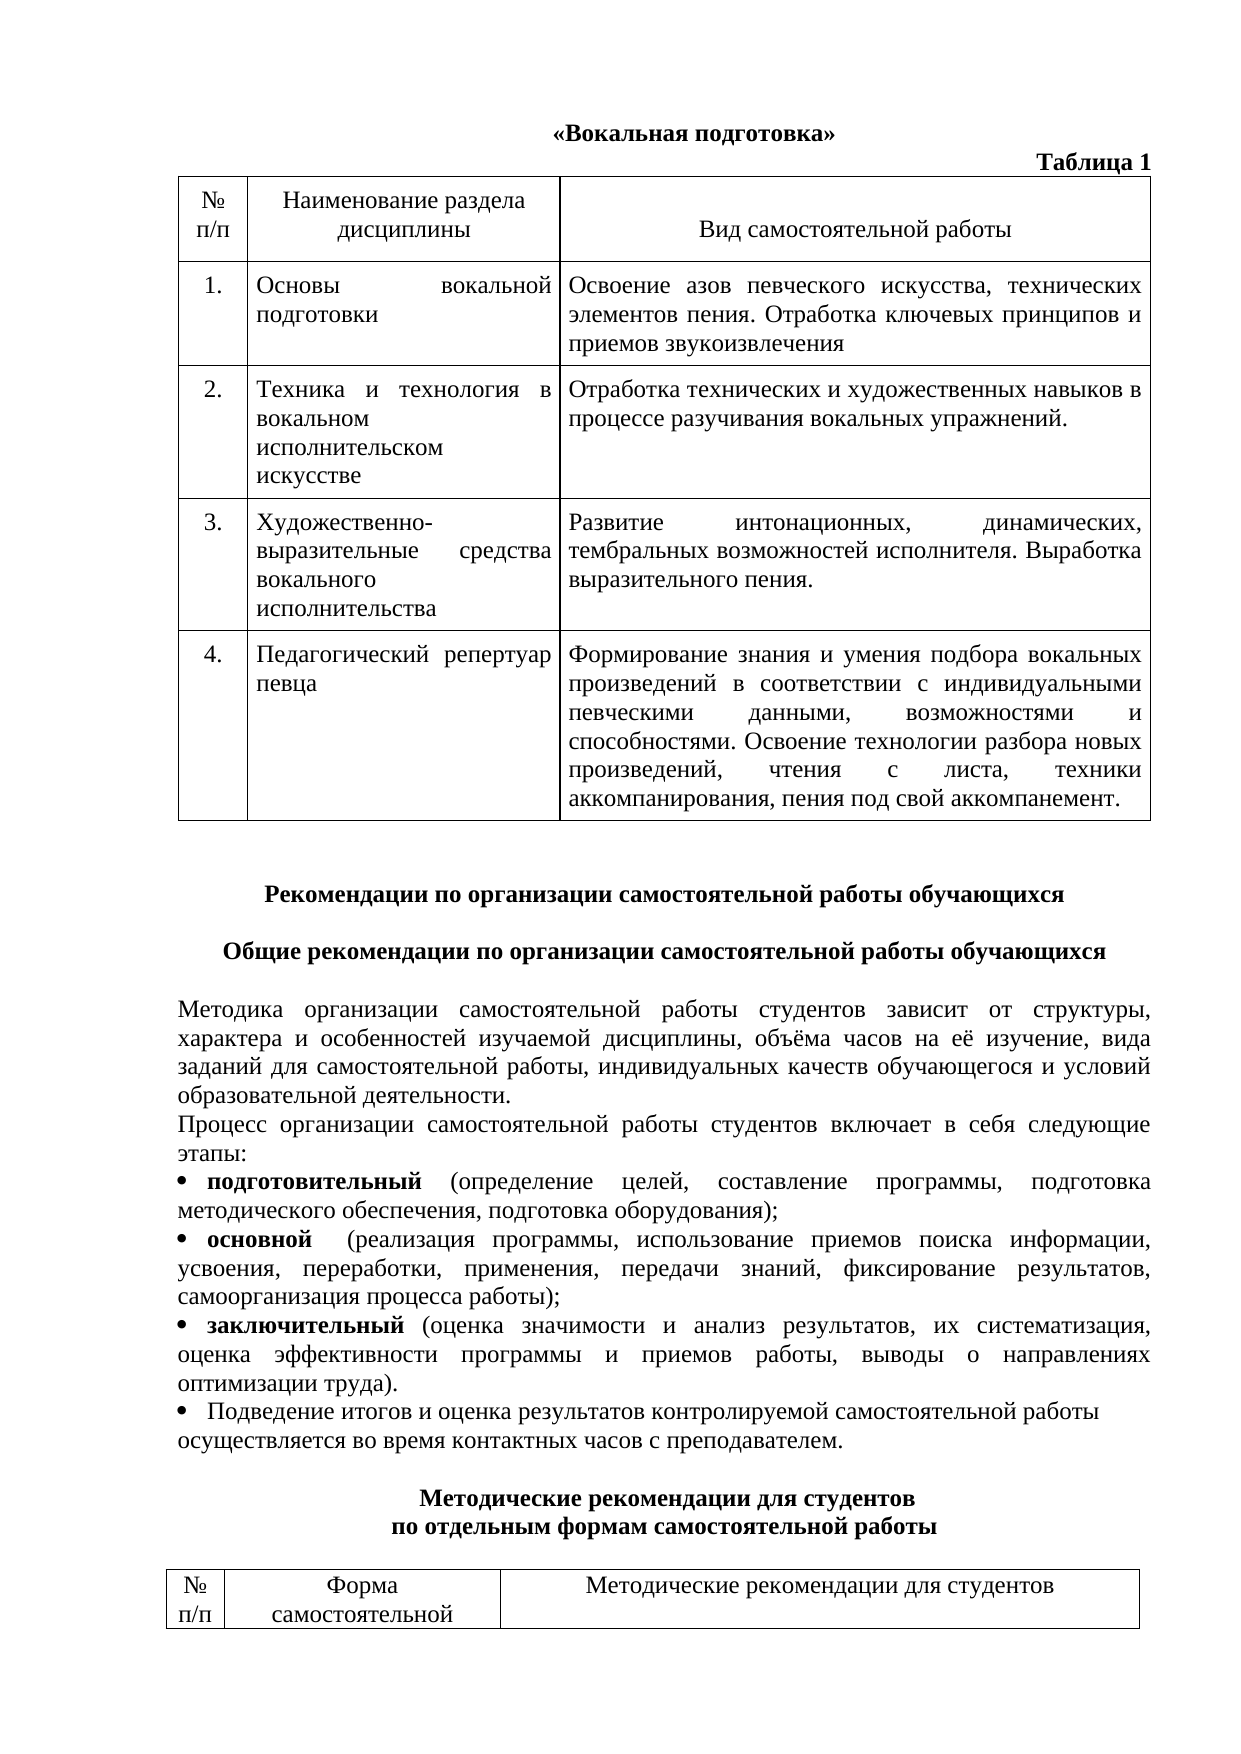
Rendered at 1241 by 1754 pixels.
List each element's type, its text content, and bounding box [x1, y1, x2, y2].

table_header № п/п [179, 177, 247, 261]
text «Вокальная подготовка» [177, 118, 1152, 147]
table_cell Формирование знания и умения подбора вокальных произведений в соответствии с индивидуальными певческими данными, возможностями и способностями. Освоение технологии разбора новых произведений, чтения с листа, техники аккомпанирования, пения под свой аккомпанемент. [561, 631, 1150, 820]
table_cell Художественно-выразительные средства вокального исполнительства [248, 499, 559, 630]
subtitle по отдельным формам самостоятельной работы [177, 1511, 1152, 1540]
table_cell 4. [179, 631, 247, 820]
table_cell 1. [179, 262, 247, 365]
text Таблица 1 [177, 147, 1152, 176]
list заключительный (оценка значимости и анализ результатов, их систематизация, оценка эффективности программы и приемов работы, выводы о направлениях оптимизации труда). [177, 1310, 1152, 1396]
list подготовительный (определение целей, составление программы, подготовка методического обеспечения, подготовка оборудования); [177, 1166, 1152, 1224]
list Подведение итогов и оценка результатов контролируемой самостоятельной работы осуществляется во время контактных часов с преподавателем. [177, 1396, 1152, 1454]
table_cell 2. [179, 366, 247, 497]
table_cell Развитие интонационных, динамических, тембральных возможностей исполнителя. Выработка выразительного пения. [561, 499, 1150, 630]
subtitle Рекомендации по организации самостоятельной работы обучающихся [177, 879, 1152, 908]
subtitle Общие рекомендации по организации самостоятельной работы обучающихся [177, 936, 1152, 965]
table_cell Основы вокальной подготовки [248, 262, 559, 365]
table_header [501, 1570, 1139, 1627]
table_cell Техника и технология в вокальном исполнительском искусстве [248, 366, 559, 497]
list основной (реализация программы, использование приемов поиска информации, усвоения, переработки, применения, передачи знаний, фиксирование результатов, самоорганизация процесса работы); [177, 1224, 1152, 1310]
subtitle Методические рекомендации для студентов [177, 1483, 1152, 1511]
text Методика организации самостоятельной работы студентов зависит от структуры, характера и особенностей изучаемой дисциплины, объёма часов на её изучение, вида заданий для самостоятельной работы, индивидуальных качеств обучающегося и условий образовательной деятельности. [177, 994, 1152, 1109]
text Процесс организации самостоятельной работы студентов включает в себя следующие этапы: [177, 1109, 1152, 1166]
table_cell Педагогический репертуар певца [248, 631, 559, 820]
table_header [225, 1570, 500, 1627]
table_cell 3. [179, 499, 247, 630]
table_cell Освоение азов певческого искусства, технических элементов пения. Отработка ключевых принципов и приемов звукоизвлечения [561, 262, 1150, 365]
table_header Наименование раздела дисциплины [248, 177, 559, 261]
table_cell Отработка технических и художественных навыков в процессе разучивания вокальных упражнений. [561, 366, 1150, 497]
table_header Вид самостоятельной работы [561, 177, 1150, 261]
table_header № п/п [167, 1570, 224, 1627]
